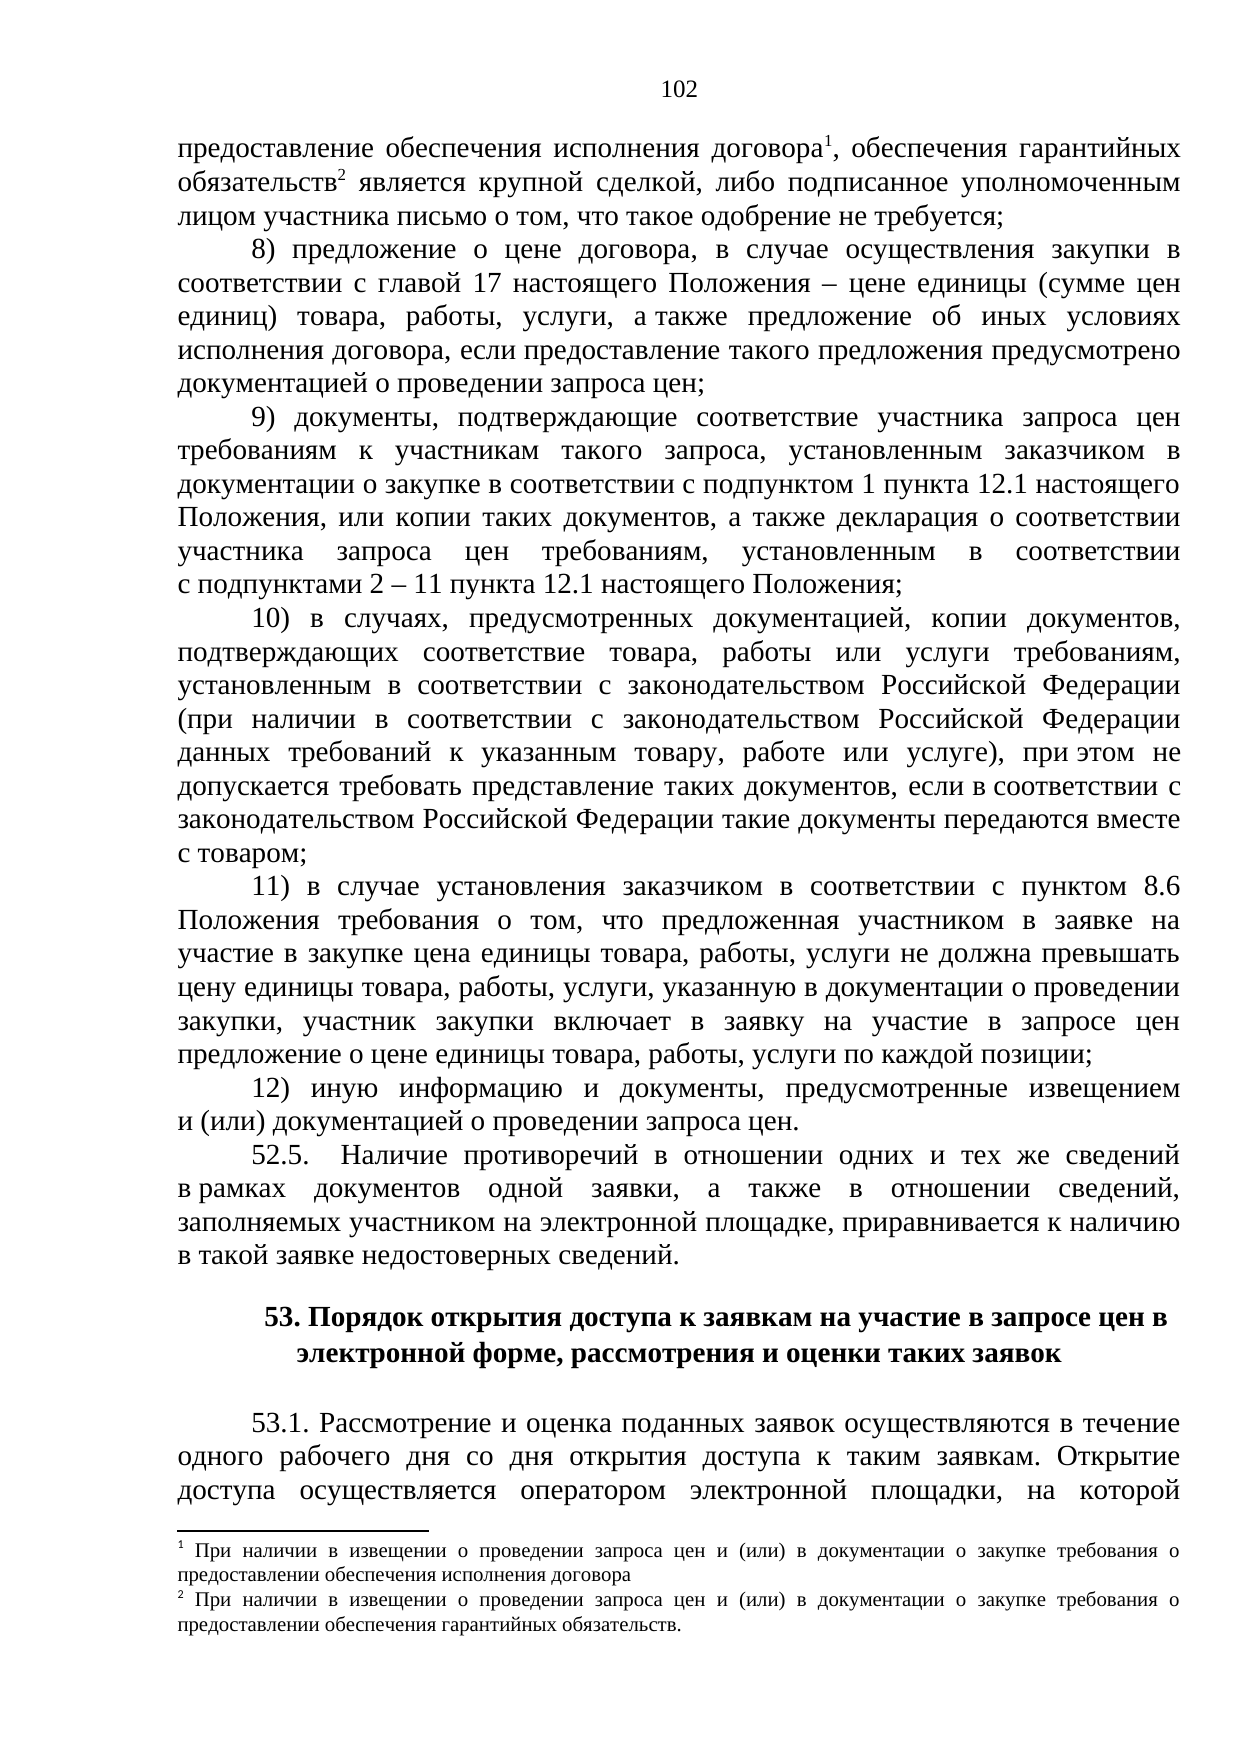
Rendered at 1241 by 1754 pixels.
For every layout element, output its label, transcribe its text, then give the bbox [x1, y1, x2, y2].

text 9) документы, подтверждающие соответствие участника запроса цен требованиям к участникам такого запроса, установленным заказчиком в документации о закупке в соответствии с подпунктом 1 пункта 12.1 настоящего Положения, или копии таких документов, а также декларация о соответствии участника запроса цен требованиям, установленным в соответствии с подпунктами 2 – 11 пункта 12.1 настоящего Положения; [177, 399, 1181, 600]
text 52.5. Наличие противоречий в отношении одних и тех же сведений в рамках документов одной заявки, а также в отношении сведений, заполняемых участником на электронной площадке, приравнивается к наличию в такой заявке недостоверных сведений. [177, 1137, 1181, 1271]
text 8) предложение о цене договора, в случае осуществления закупки в соответствии с главой 17 настоящего Положения – цене единицы (сумме цен единиц) товара, работы, услуги, а также предложение об иных условиях исполнения договора, если предоставление такого предложения предусмотрено документацией о проведении запроса цен; [177, 231, 1181, 399]
text 10) в случаях, предусмотренных документацией, копии документов, подтверждающих соответствие товара, работы или услуги требованиям, установленным в соответствии с законодательством Российской Федерации (при наличии в соответствии с законодательством Российской Федерации данных требований к указанным товару, работе или услуге), при этом не допускается требовать представление таких документов, если в соответствии с законодательством Российской Федерации такие документы передаются вместе с товаром; [177, 600, 1181, 868]
subtitle 53. Порядок открытия доступа к заявкам на участие в запросе цен в электронной форме, рассмотрения и оценки таких заявок [177, 1299, 1181, 1369]
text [177, 1405, 1181, 1506]
text 11) в случае установления заказчиком в соответствии с пунктом 8.6 Положения требования о том, что предложенная участником в заявке на участие в закупке цена единицы товара, работы, услуги не должна превышать цену единицы товара, работы, услуги, указанную в документации о проведении закупки, участник закупки включает в заявку на участие в запросе цен предложение о цене единицы товара, работы, услуги по каждой позиции; [177, 868, 1181, 1070]
text 12) иную информацию и документы, предусмотренные извещением и (или) документацией о проведении запроса цен. [177, 1070, 1181, 1137]
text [177, 131, 1181, 231]
